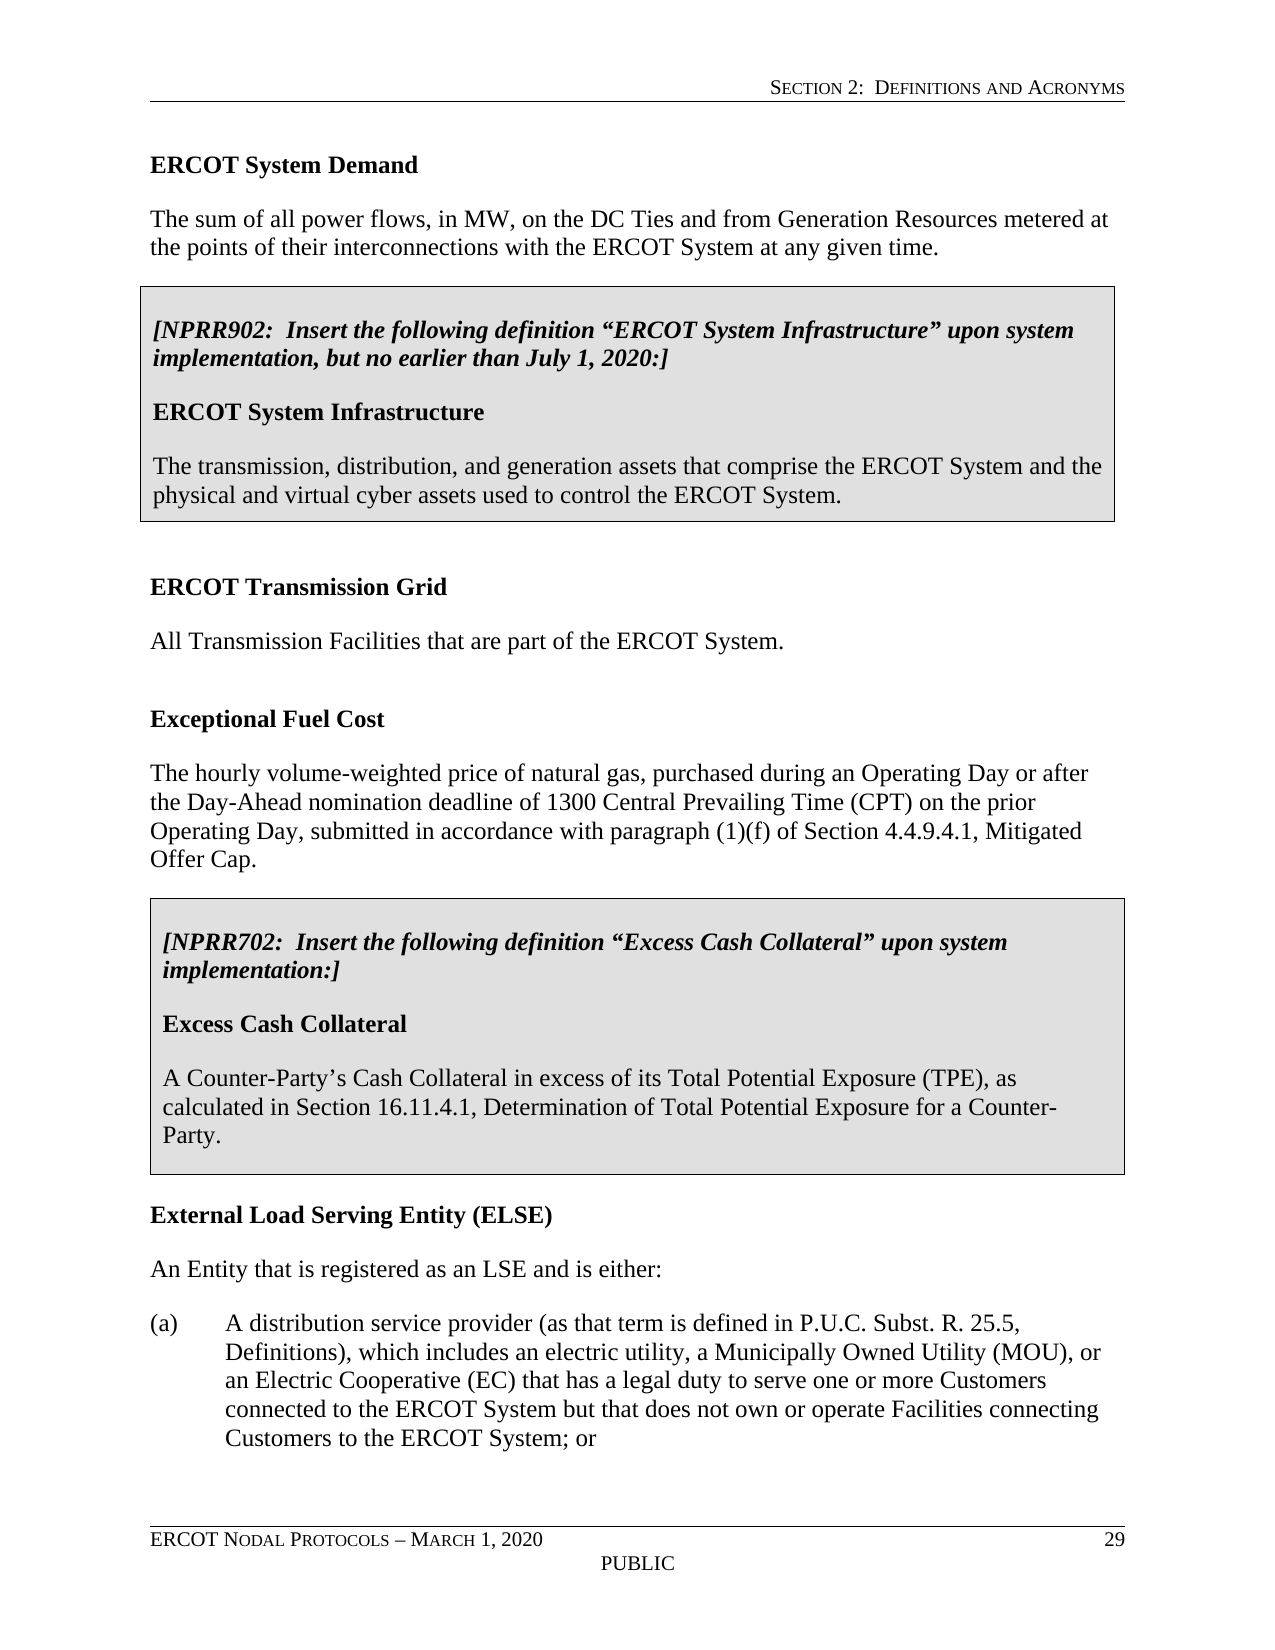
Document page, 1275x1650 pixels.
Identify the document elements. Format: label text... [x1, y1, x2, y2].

table_header [NPRR702: Insert the following definition “Excess Cash Collateral” upon system implementation:] Excess Cash Collateral A Counter-Party’s Cash Collateral in excess of its Total Potential Exposure (TPE), as calculated in Section 16.11.4.1, Determination of Total Potential Exposure for a Counter-Party. [151, 899, 1124, 1174]
text ERCOT Transmission Grid [150, 572, 1125, 601]
table_header [NPRR902: Insert the following definition “ERCOT System Infrastructure” upon system implementation, but no earlier than July 1, 2020:] ERCOT System Infrastructure The transmission, distribution, and generation assets that comprise the ERCOT System and the physical and virtual cyber assets used to control the ERCOT System. [141, 287, 1114, 521]
text ERCOT System Demand [150, 150, 1125, 179]
text Exceptional Fuel Cost [150, 704, 1125, 733]
text (a) A distribution service provider (as that term is defined in P.U.C. Subst. R. 25.5, Definitions), which includes an electric utility, a Municipally Owned Utility (MOU), or an Electric Cooperative (EC) that has a legal duty to serve one or more Customers connected to the ERCOT System but that does not own or operate Facilities connecting Customers to the ERCOT System; or [150, 1308, 1125, 1452]
text All Transmission Facilities that are part of the ERCOT System. [150, 626, 1125, 654]
text An Entity that is registered as an LSE and is either: [150, 1254, 1125, 1283]
text The sum of all power flows, in MW, on the DC Ties and from Generation Resources metered at the points of their interconnections with the ERCOT System at any given time. [150, 204, 1125, 261]
text External Load Serving Entity (ELSE) [150, 1200, 1125, 1229]
text The hourly volume-weighted price of natural gas, purchased during an Operating Day or after the Day-Ahead nomination deadline of 1300 Central Prevailing Time (CPT) on the prior Operating Day, submitted in accordance with paragraph (1)(f) of Section 4.4.9.4.1, Mitigated Offer Cap. [150, 758, 1125, 873]
